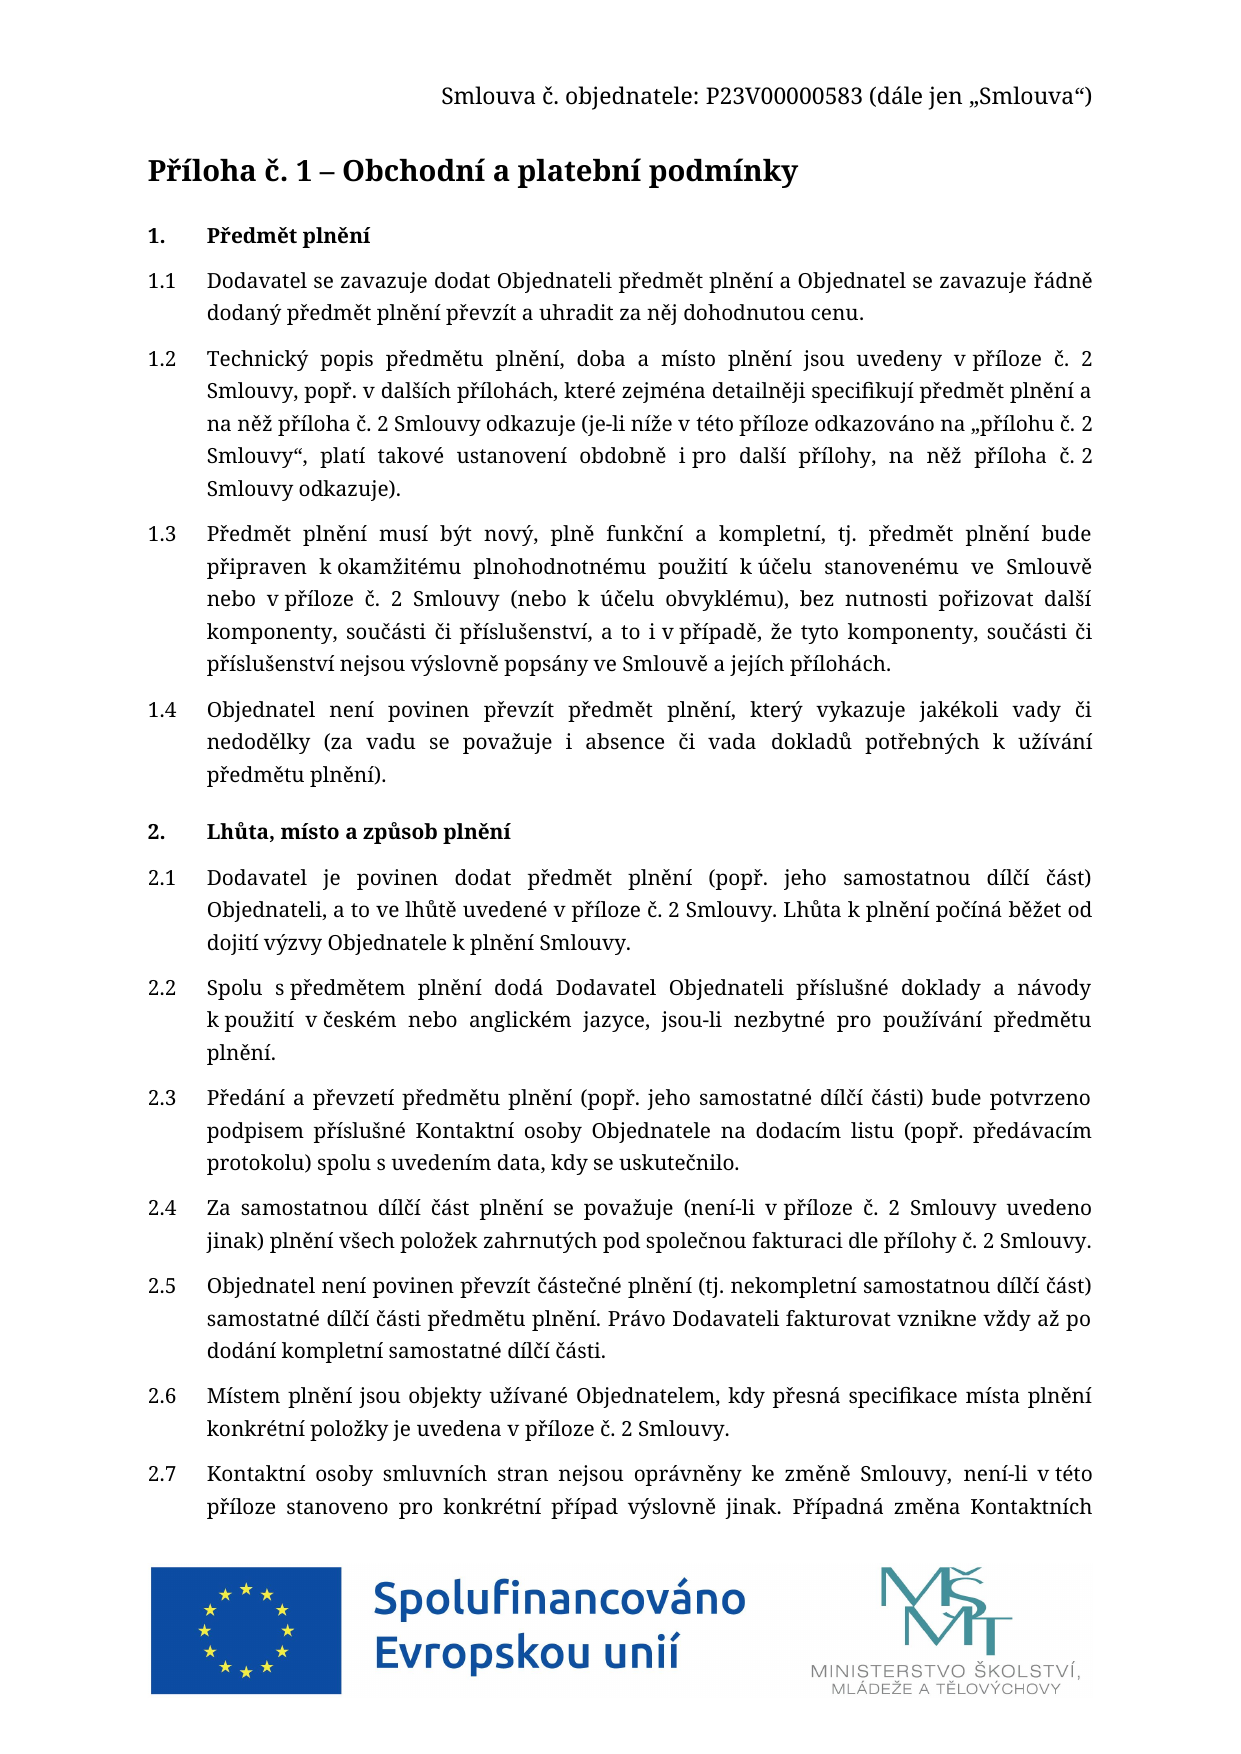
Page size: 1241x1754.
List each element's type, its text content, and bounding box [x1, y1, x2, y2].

list Předmět plnění musí být nový, plně funkční a kompletní, tj. předmět plnění bude připraven k okamžitému plnohodnotnému použití k účelu stanovenému ve Smlouvě nebo v příloze č. 2 Smlouvy (nebo k účelu obvyklému), bez nutnosti pořizovat další komponenty, součásti či příslušenství, a to i v případě, že tyto komponenty, součásti či příslušenství nejsou výslovně popsány ve Smlouvě a jejích přílohách. [148, 519, 1093, 678]
list Objednatel není povinen převzít částečné plnění (tj. nekompletní samostatnou dílčí část) samostatné dílčí části předmětu plnění. Právo Dodavateli fakturovat vznikne vždy až po dodání kompletní samostatné dílčí části. [148, 1271, 1093, 1365]
list Technický popis předmětu plnění, doba a místo plnění jsou uvedeny v příloze č. 2 Smlouvy, popř. v dalších přílohách, které zejména detailněji specifikují předmět plnění a na něž příloha č. 2 Smlouvy odkazuje (je-li níže v této příloze odkazováno na „přílohu č. 2 Smlouvy“, platí takové ustanovení obdobně i pro další přílohy, na něž příloha č. 2 Smlouvy odkazuje). [148, 344, 1093, 502]
list Spolu s předmětem plnění dodá Dodavatel Objednateli příslušné doklady a návody k použití v českém nebo anglickém jazyce, jsou-li nezbytné pro používání předmětu plnění. [148, 973, 1093, 1067]
list Dodavatel se zavazuje dodat Objednateli předmět plnění a Objednatel se zavazuje řádně dodaný předmět plnění převzít a uhradit za něj dohodnutou cenu. [148, 266, 1093, 327]
list Objednatel není povinen převzít předmět plnění, který vykazuje jakékoli vady či nedodělky (za vadu se považuje i absence či vada dokladů potřebných k užívání předmětu plnění). [148, 695, 1093, 788]
list Lhůta, místo a způsob plnění [148, 817, 1093, 846]
list Za samostatnou dílčí část plnění se považuje (není-li v příloze č. 2 Smlouvy uvedeno jinak) plnění všech položek zahrnutých pod společnou fakturaci dle přílohy č. 2 Smlouvy. [148, 1193, 1093, 1254]
picture [147, 1563, 1093, 1698]
list Místem plnění jsou objekty užívané Objednatelem, kdy přesná specifikace místa plnění konkrétní položky je uvedena v příloze č. 2 Smlouvy. [148, 1382, 1093, 1443]
list Předmět plnění [148, 221, 1093, 249]
text Příloha č. 1 – Obchodní a platební podmínky [148, 150, 1093, 190]
list Dodavatel je povinen dodat předmět plnění (popř. jeho samostatnou dílčí část) Objednateli, a to ve lhůtě uvedené v příloze č. 2 Smlouvy. Lhůta k plnění počíná běžet od dojití výzvy Objednatele k plnění Smlouvy. [148, 863, 1093, 956]
list Předání a převzetí předmětu plnění (popř. jeho samostatné dílčí části) bude potvrzeno podpisem příslušné Kontaktní osoby Objednatele na dodacím listu (popř. předávacím protokolu) spolu s uvedením data, kdy se uskutečnilo. [148, 1083, 1093, 1177]
